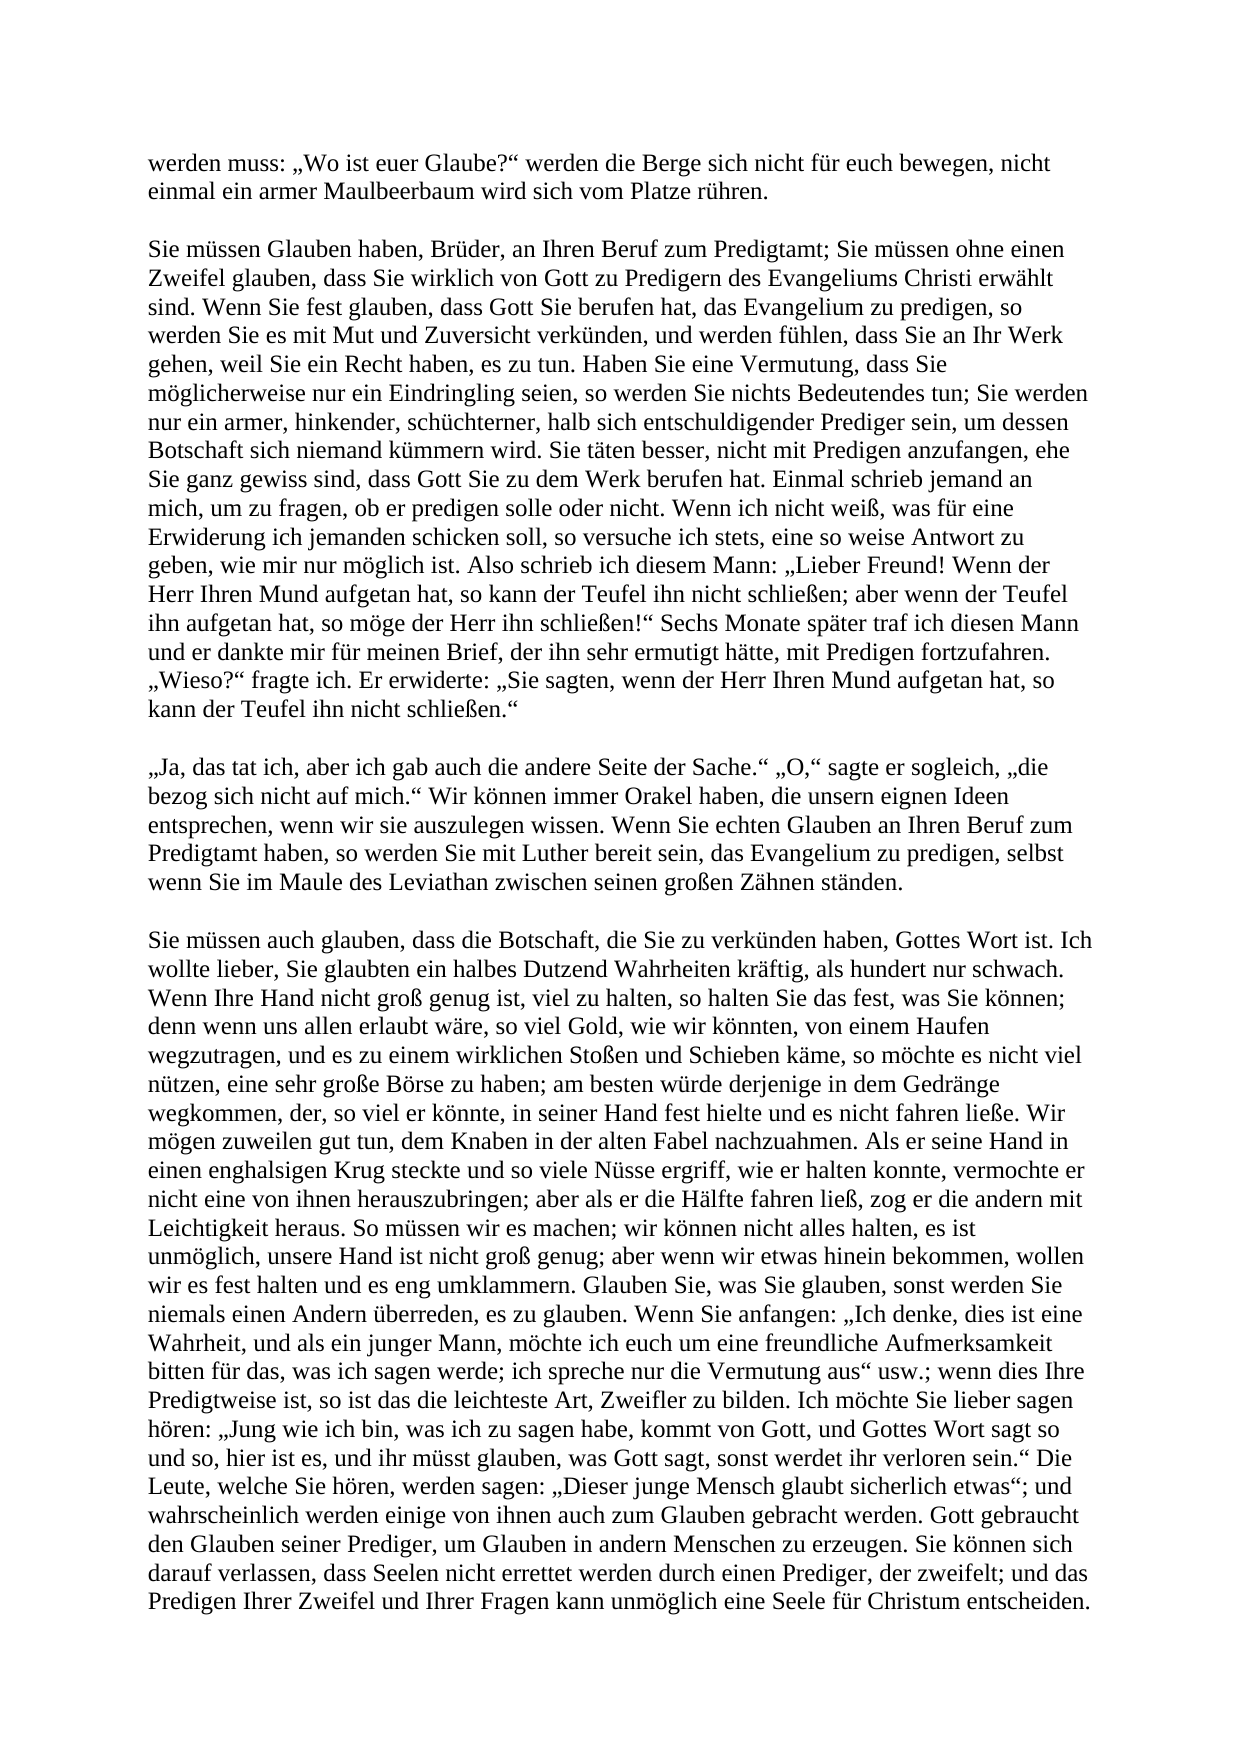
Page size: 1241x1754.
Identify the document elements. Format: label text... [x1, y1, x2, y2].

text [148, 148, 1093, 205]
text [148, 925, 1093, 1615]
text „Ja, das tat ich, aber ich gab auch die andere Seite der Sache.“ „O,“ sagte er sogleich, „die bezog sich nicht auf mich.“ Wir können immer Orakel haben, die unsern eignen Ideen entsprechen, wenn wir sie auszulegen wissen. Wenn Sie echten Glauben an Ihren Beruf zum Predigtamt haben, so werden Sie mit Luther bereit sein, das Evangelium zu predigen, selbst wenn Sie im Maule des Leviathan zwischen seinen großen Zähnen ständen. [148, 752, 1093, 896]
text Sie müssen Glauben haben, Brüder, an Ihren Beruf zum Predigtamt; Sie müssen ohne einen Zweifel glauben, dass Sie wirklich von Gott zu Predigern des Evangeliums Christi erwählt sind. Wenn Sie fest glauben, dass Gott Sie berufen hat, das Evangelium zu predigen, so werden Sie es mit Mut und Zuversicht verkünden, und werden fühlen, dass Sie an Ihr Werk gehen, weil Sie ein Recht haben, es zu tun. Haben Sie eine Vermutung, dass Sie möglicherweise nur ein Eindringling seien, so werden Sie nichts Bedeutendes tun; Sie werden nur ein armer, hinkender, schüchterner, halb sich entschuldigender Prediger sein, um dessen Botschaft sich niemand kümmern wird. Sie täten besser, nicht mit Predigen anzufangen, ehe Sie ganz gewiss sind, dass Gott Sie zu dem Werk berufen hat. Einmal schrieb jemand an mich, um zu fragen, ob er predigen solle oder nicht. Wenn ich nicht weiß, was für eine Erwiderung ich jemanden schicken soll, so versuche ich stets, eine so weise Antwort zu geben, wie mir nur möglich ist. Also schrieb ich diesem Mann: „Lieber Freund! Wenn der Herr Ihren Mund aufgetan hat, so kann der Teufel ihn nicht schließen; aber wenn der Teufel ihn aufgetan hat, so möge der Herr ihn schließen!“ Sechs Monate später traf ich diesen Mann und er dankte mir für meinen Brief, der ihn sehr ermutigt hätte, mit Predigen fortzufahren. „Wieso?“ fragte ich. Er erwiderte: „Sie sagten, wenn der Herr Ihren Mund aufgetan hat, so kann der Teufel ihn nicht schließen.“ [148, 234, 1093, 723]
